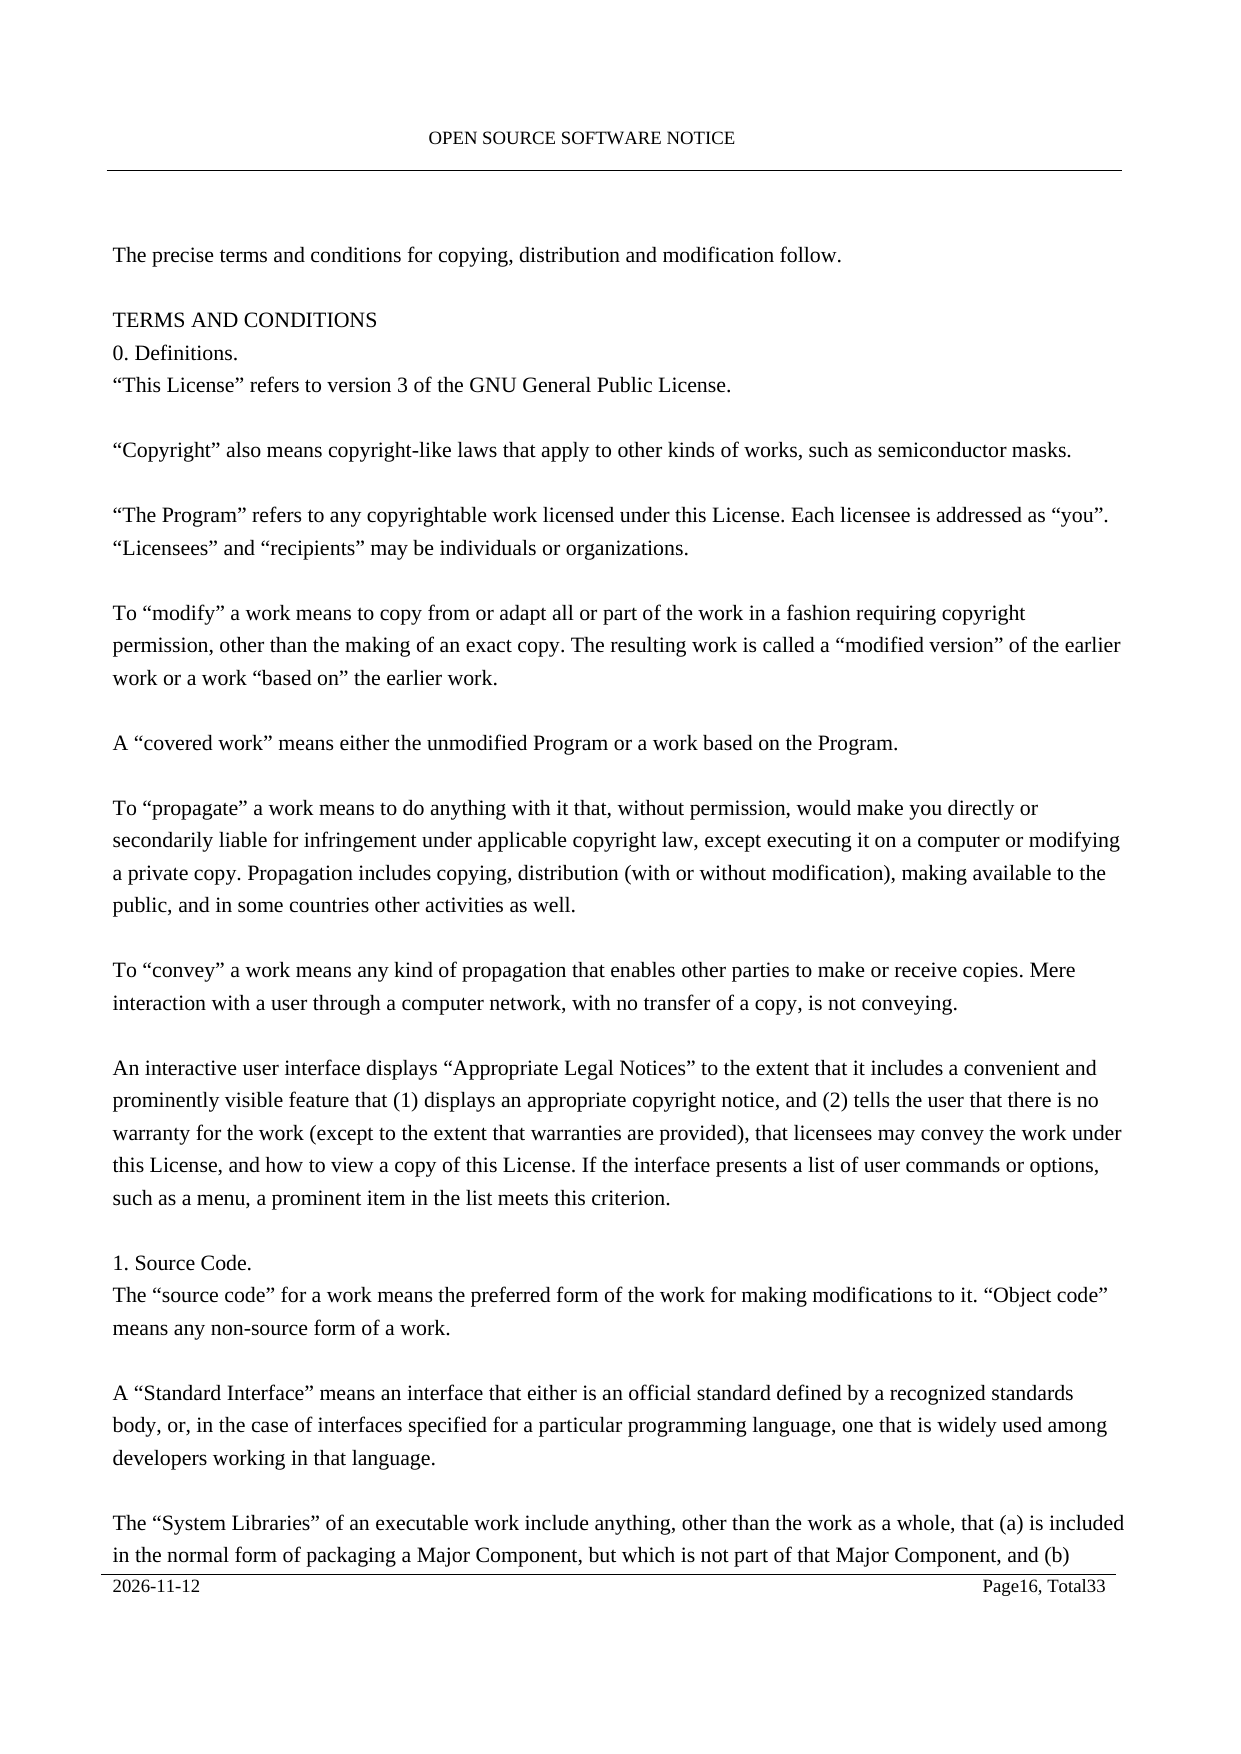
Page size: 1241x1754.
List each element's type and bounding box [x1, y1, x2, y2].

text [112, 206, 1128, 1571]
